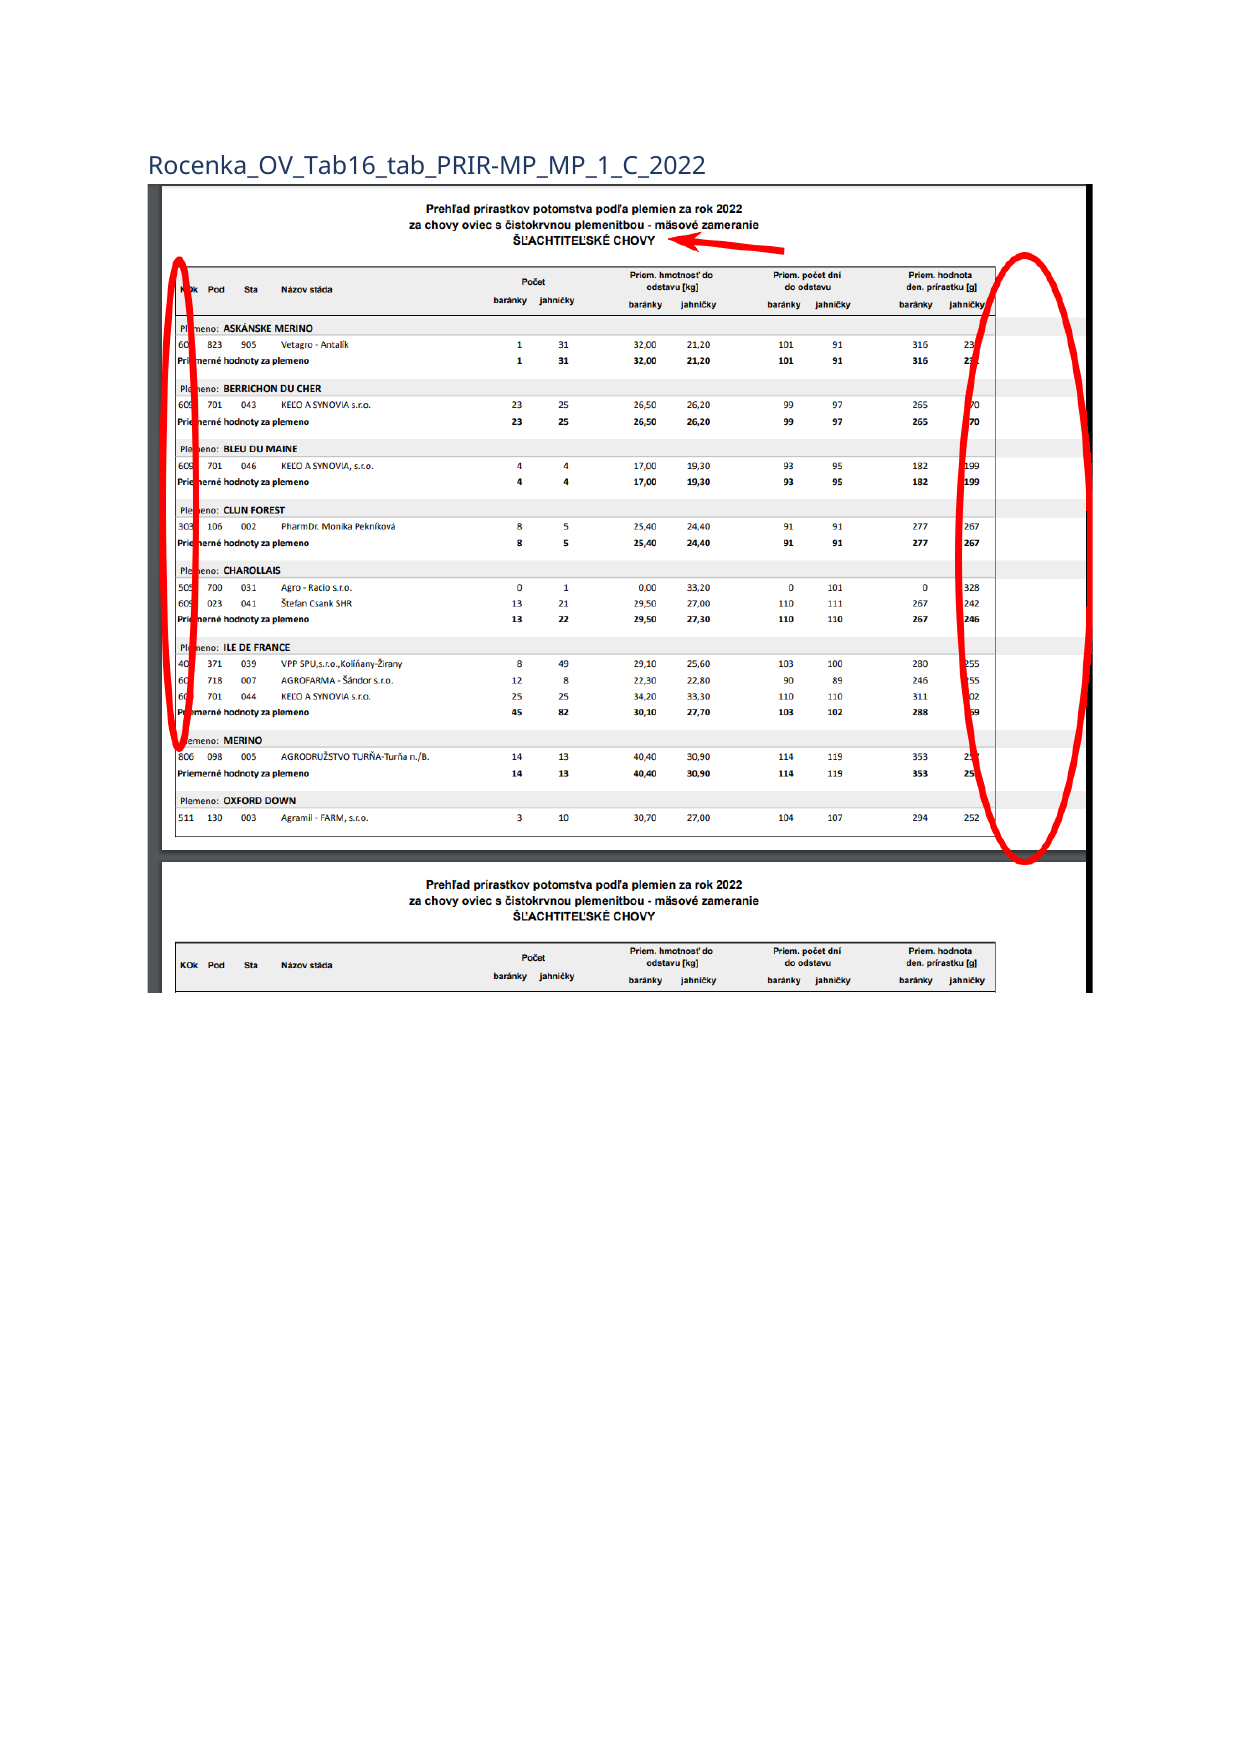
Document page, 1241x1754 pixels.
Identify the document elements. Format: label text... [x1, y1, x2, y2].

subtitle Rocenka_OV_Tab16_tab_PRIR-MP_MP_1_C_2022 [148, 148, 1093, 182]
picture [147, 184, 1093, 993]
